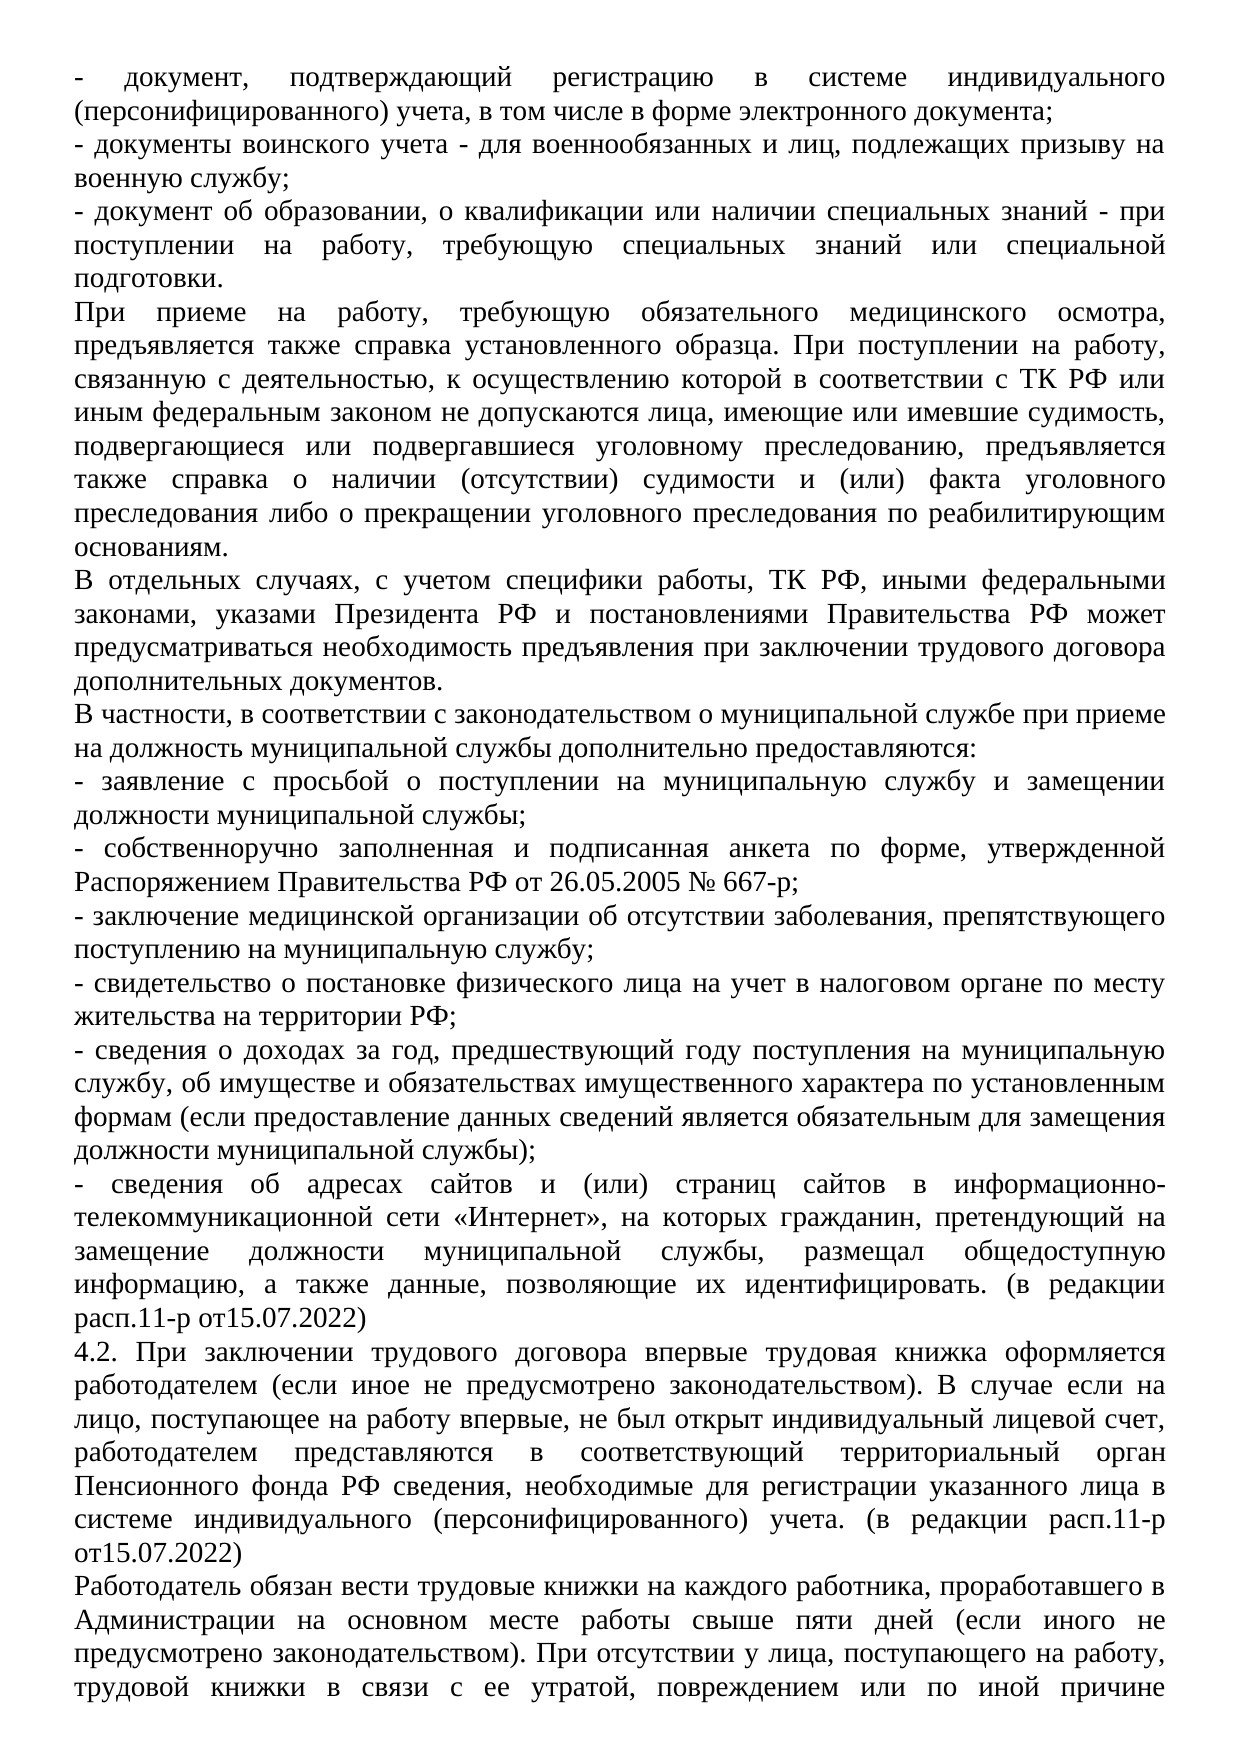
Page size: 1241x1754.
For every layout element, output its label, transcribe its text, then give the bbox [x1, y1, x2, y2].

text 4.2. При заключении трудового договора впервые трудовая книжка оформляется работодателем (если иное не предусмотрено законодательством). В случае если на лицо, поступающее на работу впервые, не был открыт индивидуальный лицевой счет, работодателем представляются в соответствующий территориальный орган Пенсионного фонда РФ сведения, необходимые для регистрации указанного лица в системе индивидуального (персонифицированного) учета. (в редакции расп.11-р от15.07.2022) [74, 1334, 1167, 1568]
text - документы воинского учета - для военнообязанных и лиц, подлежащих призыву на военную службу; [74, 126, 1167, 193]
text - документ, подтверждающий регистрацию в системе индивидуального (персонифицированного) учета, в том числе в форме электронного документа; [74, 59, 1167, 126]
text - сведения о доходах за год, предшествующий году поступления на муниципальную службу, об имуществе и обязательствах имущественного характера по установленным формам (если предоставление данных сведений является обязательным для замещения должности муниципальной службы); [74, 1032, 1167, 1166]
text - собственноручно заполненная и подписанная анкета по форме, утвержденной Распоряжением Правительства РФ от 26.05.2005 № 667-р; [74, 831, 1167, 898]
text - заключение медицинской организации об отсутствии заболевания, препятствующего поступлению на муниципальную службу; [74, 898, 1167, 965]
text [74, 1568, 1167, 1703]
text В частности, в соответствии с законодательством о муниципальной службе при приеме на должность муниципальной службы дополнительно предоставляются: [74, 696, 1167, 763]
text - документ об образовании, о квалификации или наличии специальных знаний - при поступлении на работу, требующую специальных знаний или специальной подготовки. [74, 193, 1167, 294]
text - заявление с просьбой о поступлении на муниципальную службу и замещении должности муниципальной службы; [74, 763, 1167, 831]
text При приеме на работу, требующую обязательного медицинского осмотра, предъявляется также справка установленного образца. При поступлении на работу, связанную с деятельностью, к осуществлению которой в соответствии с ТК РФ или иным федеральным законом не допускаются лица, имеющие или имевшие судимость, подвергающиеся или подвергавшиеся уголовному преследованию, предъявляется также справка о наличии (отсутствии) судимости и (или) факта уголовного преследования либо о прекращении уголовного преследования по реабилитирующим основаниям. [74, 294, 1167, 562]
text - свидетельство о постановке физического лица на учет в налоговом органе по месту жительства на территории РФ; [74, 965, 1167, 1032]
text - сведения об адресах сайтов и (или) страниц сайтов в информационно-телекоммуникационной сети «Интернет», на которых гражданин, претендующий на замещение должности муниципальной службы, размещал общедоступную информацию, а также данные, позволяющие их идентифицировать. (в редакции расп.11-р от15.07.2022) [74, 1166, 1167, 1334]
text В отдельных случаях, с учетом специфики работы, ТК РФ, иными федеральными законами, указами Президента РФ и постановлениями Правительства РФ может предусматриваться необходимость предъявления при заключении трудового договора дополнительных документов. [74, 562, 1167, 696]
